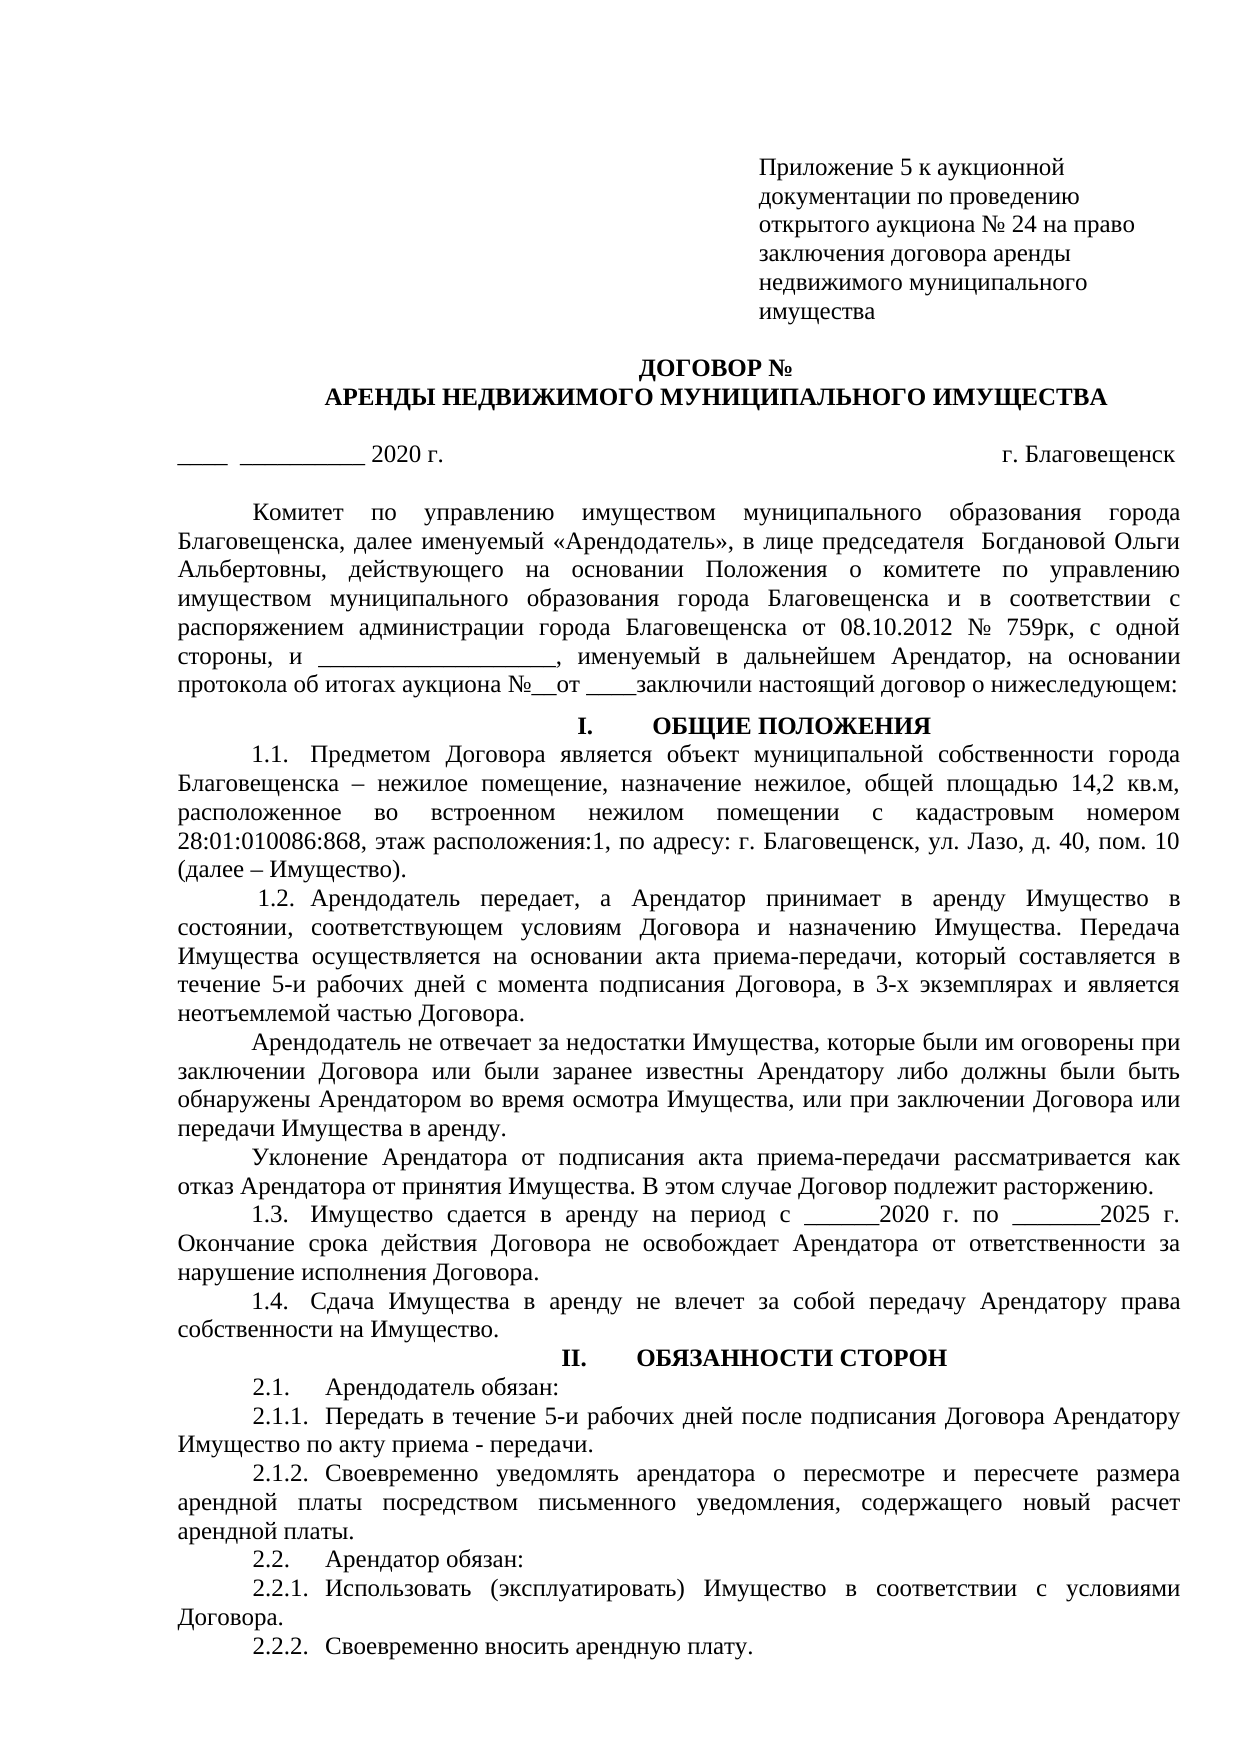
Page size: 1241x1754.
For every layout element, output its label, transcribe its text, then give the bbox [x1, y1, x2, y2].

subtitle ОБЩИЕ ПОЛОЖЕНИЯ [327, 711, 1181, 739]
title АРЕНДЫ НЕДВИЖИМОГО МУНИЦИПАЛЬНОГО ИМУЩЕСТВА [177, 382, 1181, 411]
subtitle ОБЯЗАННОСТИ СТОРОН [327, 1343, 1181, 1372]
text Приложение 5 к аукционной документации по проведению открытого аукциона № 24 на право заключения договора аренды недвижимого муниципального имущества [758, 152, 1181, 324]
text 1.2. Арендодатель передает, а Арендатор принимает в аренду Имущество в состоянии, соответствующем условиям Договора и назначению Имущества. Передача Имущества осуществляется на основании акта приема-передачи, который составляется в течение 5-и рабочих дней с момента подписания Договора, в 3-х экземплярах и является неотъемлемой частью Договора. [177, 883, 1181, 1027]
text ____ __________ 2020 г. г. Благовещенск [177, 439, 1181, 468]
text Уклонение Арендатора от подписания акта приема-передачи рассматривается как отказ Арендатора от принятия Имущества. В этом случае Договор подлежит расторжению. [177, 1142, 1181, 1199]
text 2.1.1. Передать в течение 5-и рабочих дней после подписания Договора Арендатору Имущество по акту приема - передачи. [177, 1401, 1181, 1458]
text Арендодатель не отвечает за недостатки Имущества, которые были им оговорены при заключении Договора или были заранее известны Арендатору либо должны были быть обнаружены Арендатором во время осмотра Имущества, или при заключении Договора или передачи Имущества в аренду. [177, 1027, 1181, 1142]
title ДОГОВОР № [177, 353, 1181, 382]
text 2.2.2. Своевременно вносить арендную плату. [177, 1631, 1181, 1659]
text 2.1. Арендодатель обязан: [177, 1372, 1181, 1401]
text 2.1.2. Своевременно уведомлять арендатора о пересмотре и пересчете размера арендной платы посредством письменного уведомления, содержащего новый расчет арендной платы. [177, 1458, 1181, 1544]
text Комитет по управлению имуществом муниципального образования города Благовещенска, далее именуемый «Арендодатель», в лице председателя Богдановой Ольги Альбертовны, действующего на основании Положения о комитете по управлению имуществом муниципального образования города Благовещенска и в соответствии с распоряжением администрации города Благовещенска от 08.10.2012 № 759рк, с одной стороны, и ___________________, именуемый в дальнейшем Арендатор, на основании протокола об итогах аукциона №__от ____заключили настоящий договор о нижеследующем: [177, 497, 1181, 698]
text 1.1. Предметом Договора является объект муниципальной собственности города Благовещенска – нежилое помещение, назначение нежилое, общей площадью 14,2 кв.м, расположенное во встроенном нежилом помещении с кадастровым номером 28:01:010086:868, этаж расположения:1, по адресу: г. Благовещенск, ул. Лазо, д. 40, пом. 10 (далее – Имущество). [177, 739, 1181, 883]
text 2.2. Арендатор обязан: [177, 1544, 1181, 1573]
text 2.2.1. Использовать (эксплуатировать) Имущество в соответствии с условиями Договора. [177, 1573, 1181, 1631]
text 1.3. Имущество сдается в аренду на период с ______2020 г. по _______2025 г. Окончание срока действия Договора не освобождает Арендатора от ответственности за нарушение исполнения Договора. [177, 1199, 1181, 1286]
text 1.4. Сдача Имущества в аренду не влечет за собой передачу Арендатору права собственности на Имущество. [177, 1286, 1181, 1343]
